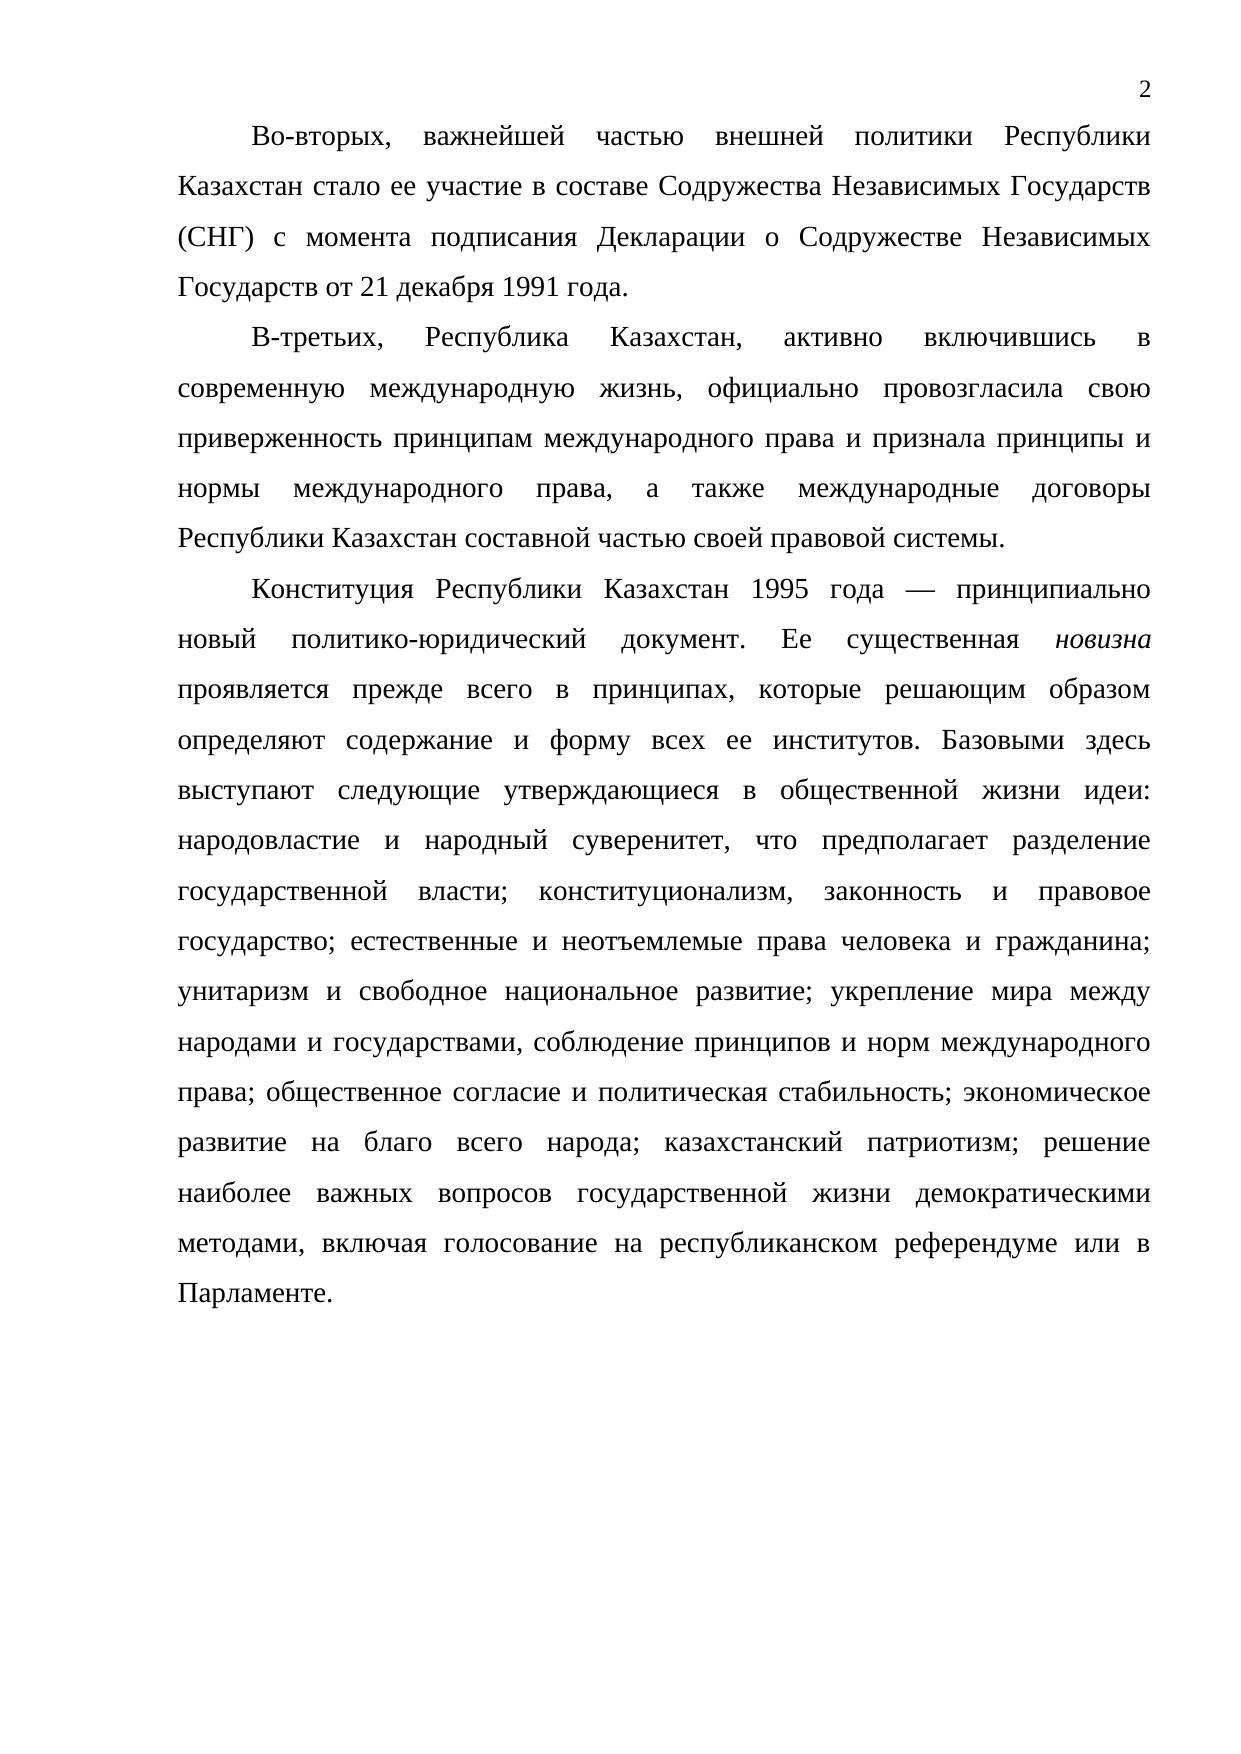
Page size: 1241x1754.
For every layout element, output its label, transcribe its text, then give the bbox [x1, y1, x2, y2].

text В-третьих, Республика Казахстан, активно включившись в современную международную жизнь, официально провозгласила свою приверженность принципам международного права и признала принципы и нормы международного права, а также международные договоры Республики Казахстан составной частью своей правовой системы. [177, 319, 1152, 554]
text Во-вторых, важнейшей частью внешней политики Республики Казахстан стало ее участие в составе Содружества Независимых Государств (СНГ) с момента подписания Декларации о Содружестве Независимых Государств от 21 декабря 1991 года. [177, 118, 1152, 303]
text Конституция Республики Казахстан 1995 года — принципиально новый политико-юридический документ. Ее существенная новизна проявляется прежде всего в принципах, которые решающим образом определяют содержание и форму всех ее институтов. Базовыми здесь выступают следующие утверждающиеся в общественной жизни идеи: народовластие и народный суверенитет, что предполагает разделение государственной власти; конституционализм, законность и правовое государство; естественные и неотъемлемые права человека и гражданина; унитаризм и свободное национальное развитие; укрепление мира между народами и государствами, соблюдение принципов и норм международного права; общественное согласие и политическая стабильность; экономическое развитие на благо всего народа; казахстанский патриотизм; решение наиболее важных вопросов государственной жизни демократическими методами, включая голосование на республиканском референдуме или в Парламенте. [177, 571, 1152, 1309]
